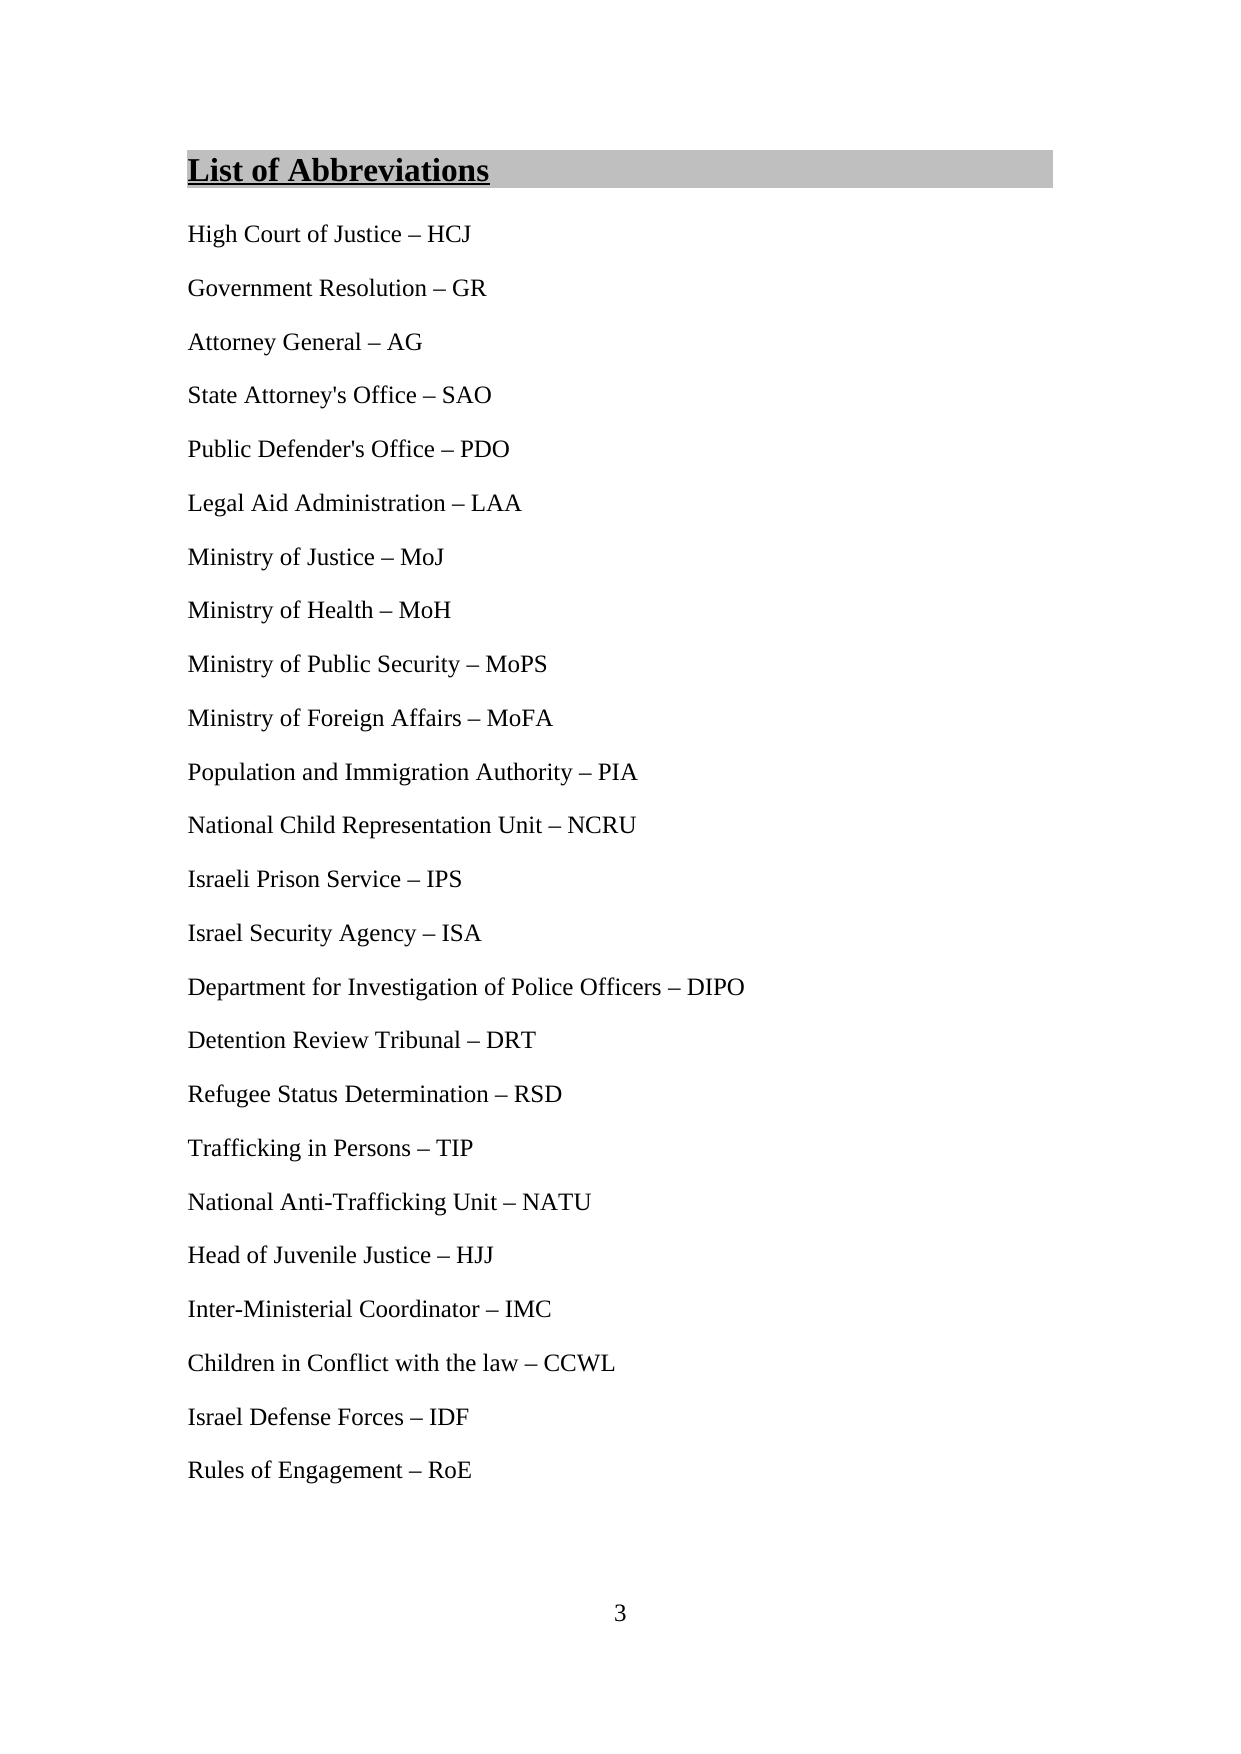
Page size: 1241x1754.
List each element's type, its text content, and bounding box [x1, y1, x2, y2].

text Legal Aid Administration – LAA [187, 488, 1053, 517]
text Refugee Status Determination – RSD [187, 1079, 1053, 1108]
text National Anti-Trafficking Unit – NATU [187, 1187, 1053, 1215]
text Population and Immigration Authority – PIA [187, 757, 1053, 785]
subtitle List of Abbreviations [187, 150, 1053, 188]
text Department for Investigation of Police Officers – DIPO [187, 972, 1053, 1000]
text Attorney General – AG [187, 327, 1053, 355]
text Trafficking in Persons – TIP [187, 1133, 1053, 1162]
text Israel Security Agency – ISA [187, 918, 1053, 947]
text National Child Representation Unit – NCRU [187, 810, 1053, 839]
text Government Resolution – GR [187, 273, 1053, 302]
text Detention Review Tribunal – DRT [286, 1025, 1053, 1054]
text Israeli Prison Service – IPS [187, 864, 1053, 893]
text Head of Juvenile Justice – HJJ [187, 1240, 1053, 1269]
text Inter-Ministerial Coordinator – IMC [187, 1294, 1053, 1323]
text State Attorney's Office – SAO [187, 380, 1053, 409]
text Ministry of Foreign Affairs – MoFA [187, 703, 1053, 732]
text Ministry of Justice – MoJ [187, 542, 1053, 570]
text Israel Defense Forces – IDF [187, 1402, 1053, 1430]
text Public Defender's Office – PDO [187, 434, 1053, 463]
text Rules of Engagement – RoE [187, 1455, 1053, 1484]
text Ministry of Public Security – MoPS [187, 649, 1053, 678]
text Ministry of Health – MoH [187, 595, 1053, 624]
text High Court of Justice – HCJ [187, 219, 1053, 248]
text Children in Conflict with the law – CCWL [187, 1348, 1053, 1377]
